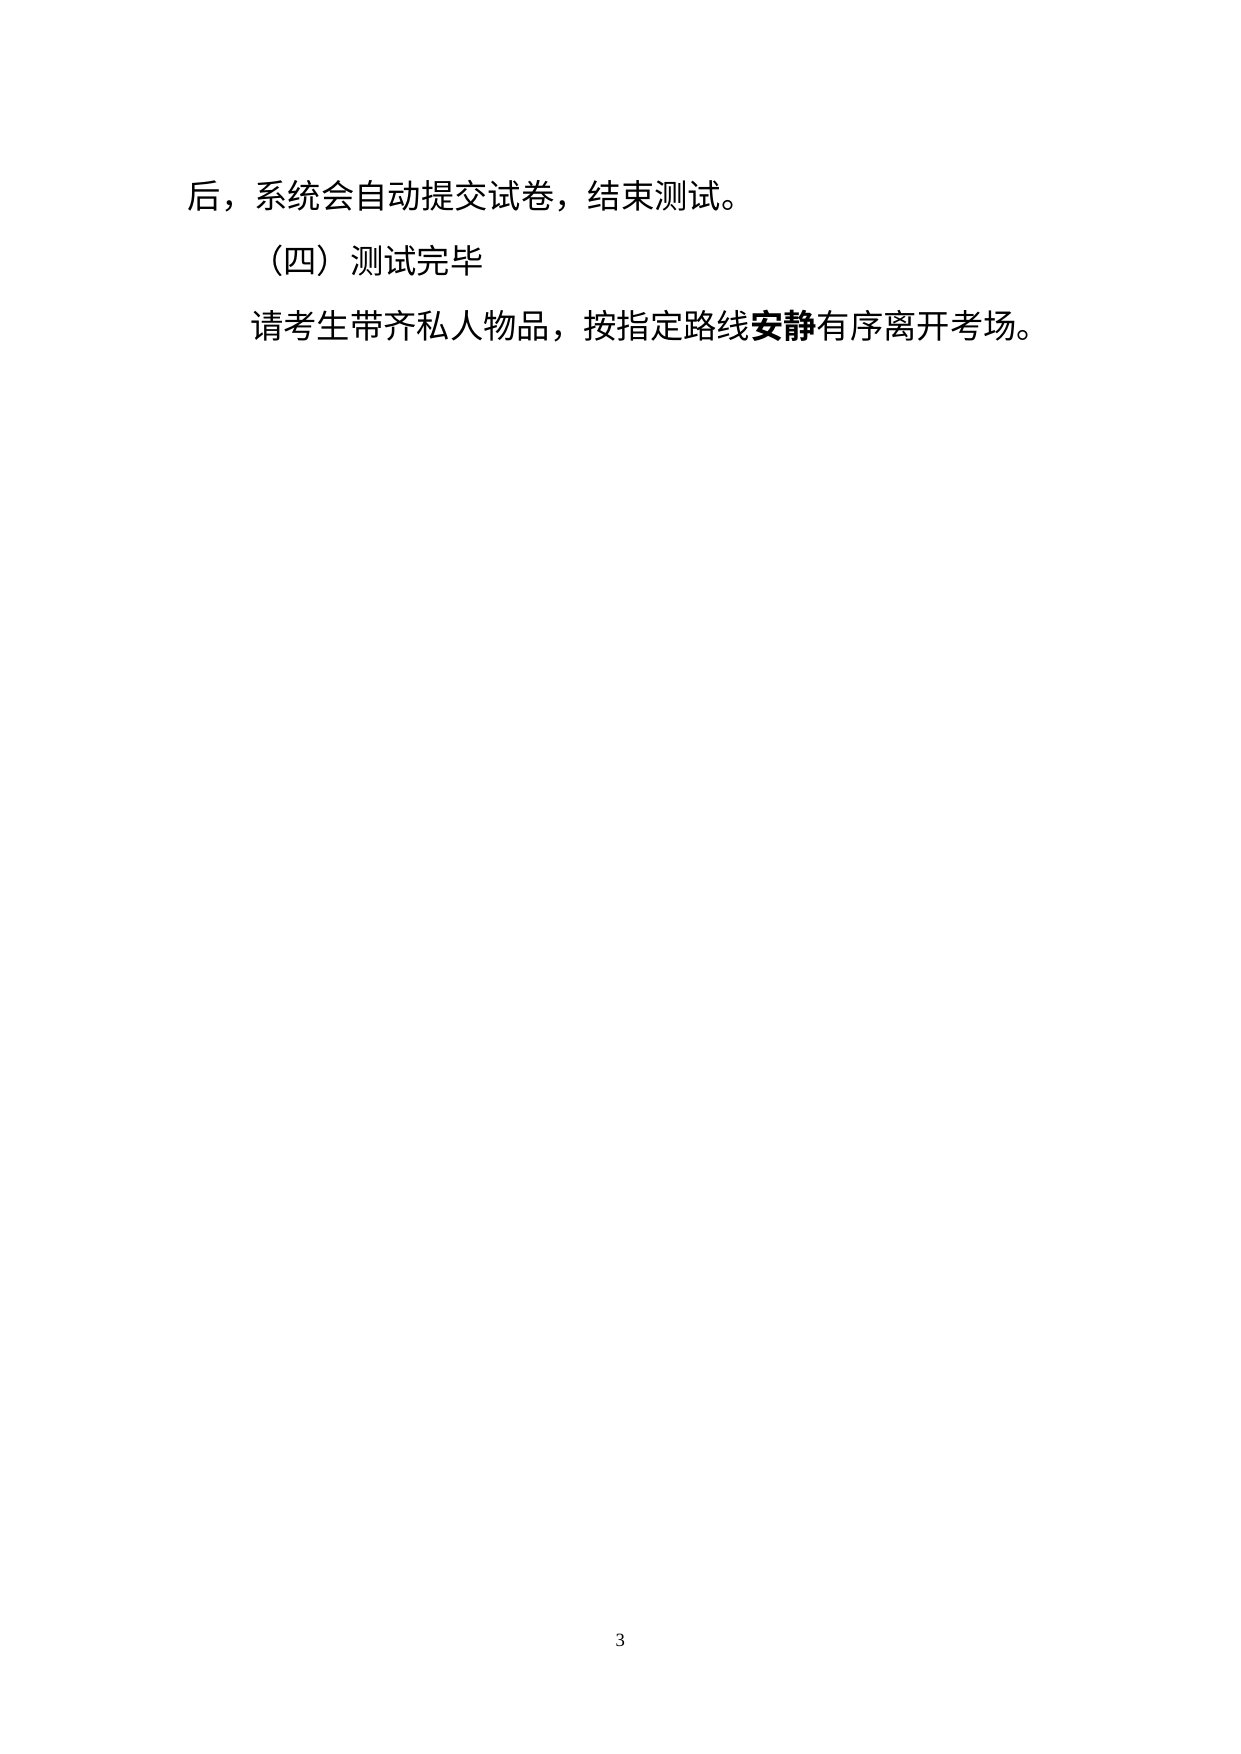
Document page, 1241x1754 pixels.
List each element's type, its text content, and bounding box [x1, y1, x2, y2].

text 请考生带齐私人物品，按指定路线安静有序离开考场。 [187, 292, 1053, 357]
text （四）测试完毕 [187, 227, 1053, 292]
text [187, 162, 1053, 227]
